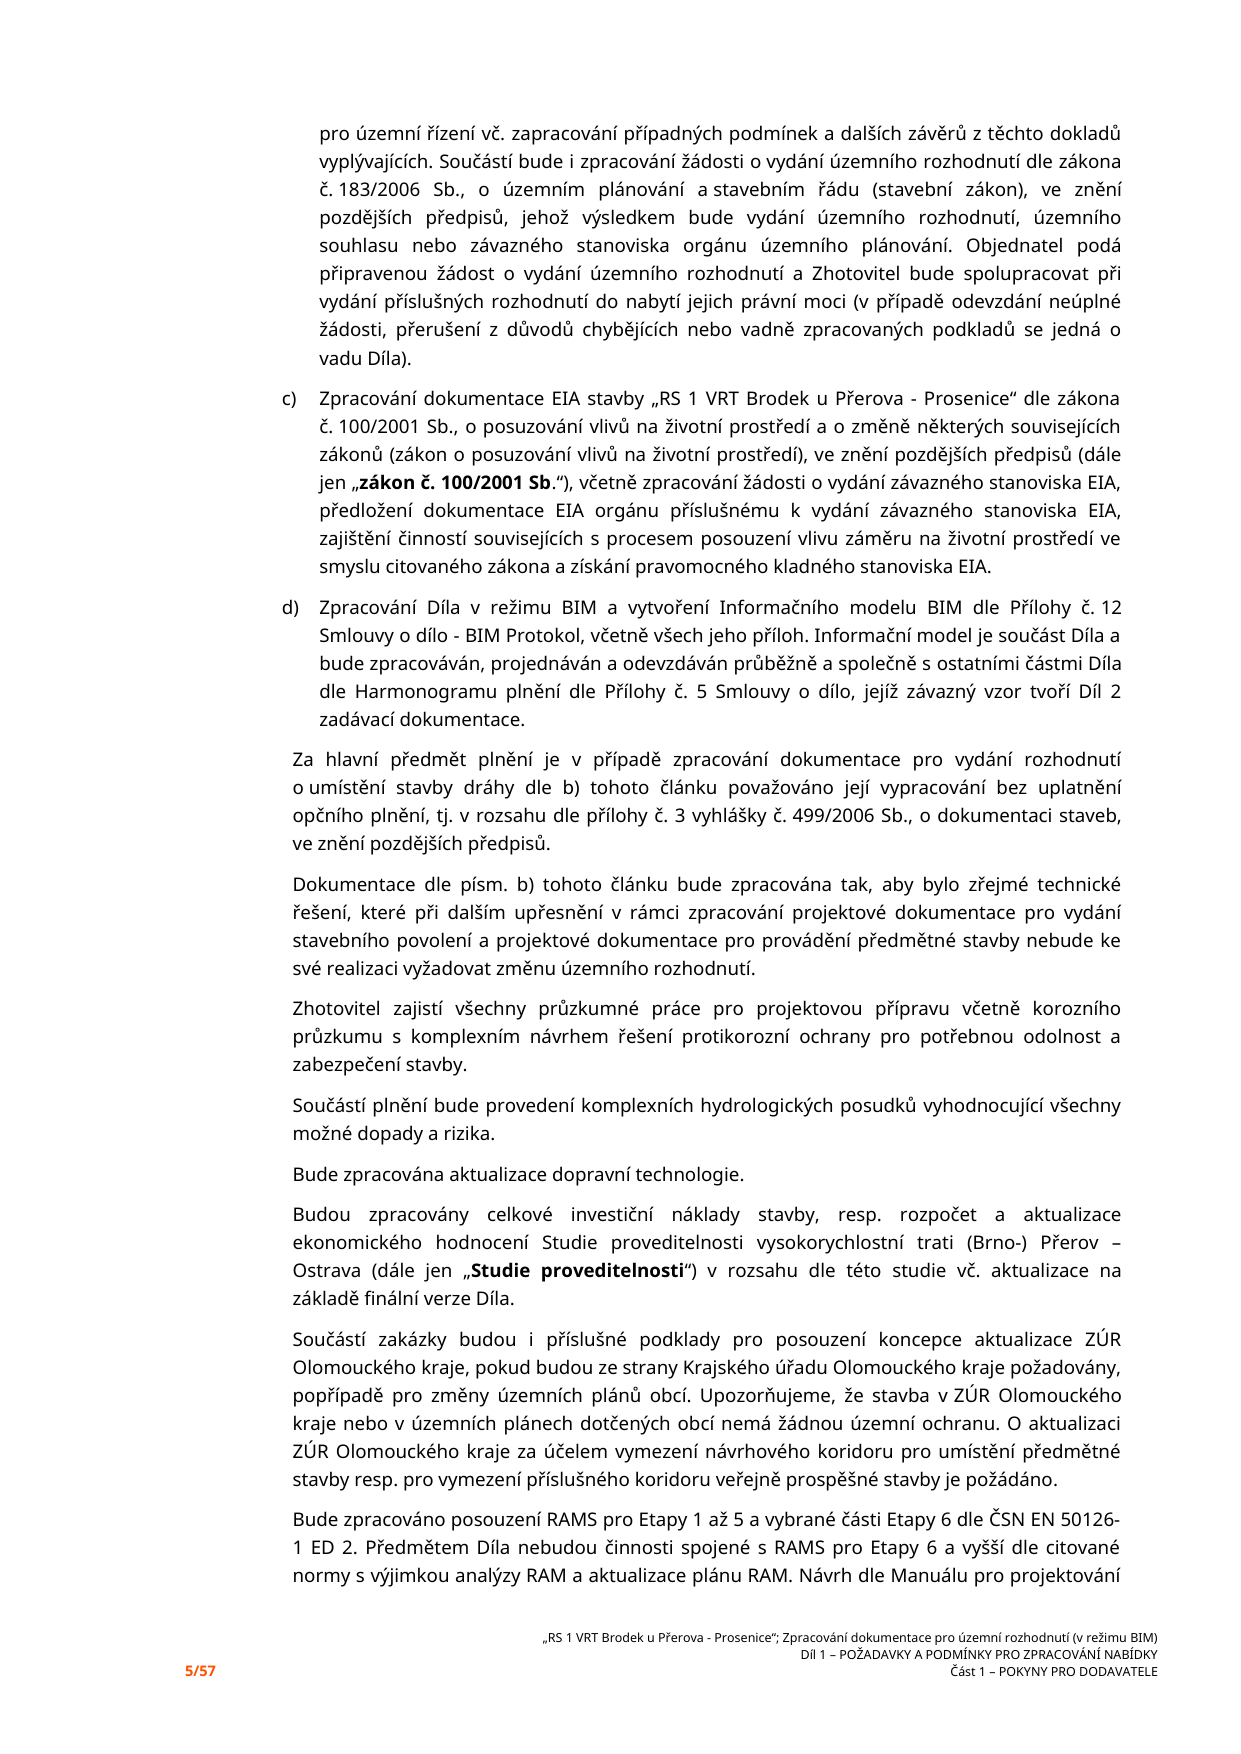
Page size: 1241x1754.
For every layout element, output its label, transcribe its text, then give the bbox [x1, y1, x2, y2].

list Zhotovitel zajistí všechny průzkumné práce pro projektovou přípravu včetně korozního průzkumu s komplexním návrhem řešení protikorozní ochrany pro potřebnou odolnost a zabezpečení stavby. [292, 996, 1122, 1077]
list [292, 1507, 1122, 1588]
list Dokumentace dle písm. b) tohoto článku bude zpracována tak, aby bylo zřejmé technické řešení, které při dalším upřesnění v rámci zpracování projektové dokumentace pro vydání stavebního povolení a projektové dokumentace pro provádění předmětné stavby nebude ke své realizaci vyžadovat změnu územního rozhodnutí. [292, 871, 1122, 981]
list Budou zpracovány celkové investiční náklady stavby, resp. rozpočet a aktualizace ekonomického hodnocení Studie proveditelnosti vysokorychlostní trati (Brno-) Přerov – Ostrava (dále jen „Studie proveditelnosti“) v rozsahu dle této studie vč. aktualizace na základě finální verze Díla. [292, 1201, 1122, 1311]
list Zpracování Díla v režimu BIM a vytvoření Informačního modelu BIM dle Přílohy č. 12 Smlouvy o dílo - BIM Protokol, včetně všech jeho příloh. Informační model je součást Díla a bude zpracováván, projednáván a odevzdáván průběžně a společně s ostatními částmi Díla dle Harmonogramu plnění dle Přílohy č. 5 Smlouvy o dílo, jejíž závazný vzor tvoří Díl 2 zadávací dokumentace. [282, 594, 1122, 732]
list Za hlavní předmět plnění je v případě zpracování dokumentace pro vydání rozhodnutí o umístění stavby dráhy dle b) tohoto článku považováno její vypracování bez uplatnění opčního plnění, tj. v rozsahu dle přílohy č. 3 vyhlášky č. 499/2006 Sb., o dokumentaci staveb, ve znění pozdějších předpisů. [292, 747, 1122, 856]
list Součástí zakázky budou i příslušné podklady pro posouzení koncepce aktualizace ZÚR Olomouckého kraje, pokud budou ze strany Krajského úřadu Olomouckého kraje požadovány, popřípadě pro změny územních plánů obcí. Upozorňujeme, že stavba v ZÚR Olomouckého kraje nebo v územních plánech dotčených obcí nemá žádnou územní ochranu. O aktualizaci ZÚR Olomouckého kraje za účelem vymezení návrhového koridoru pro umístění předmětné stavby resp. pro vymezení příslušného koridoru veřejně prospěšné stavby je požádáno. [292, 1326, 1122, 1492]
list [282, 121, 1122, 370]
list Bude zpracována aktualizace dopravní technologie. [292, 1161, 1122, 1186]
list Součástí plnění bude provedení komplexních hydrologických posudků vyhodnocující všechny možné dopady a rizika. [292, 1092, 1122, 1146]
list Zpracování dokumentace EIA stavby „RS 1 VRT Brodek u Přerova - Prosenice“ dle zákona č. 100/2001 Sb., o posuzování vlivů na životní prostředí a o změně některých souvisejících zákonů (zákon o posuzování vlivů na životní prostředí), ve znění pozdějších předpisů (dále jen „zákon č. 100/2001 Sb.“), včetně zpracování žádosti o vydání závazného stanoviska EIA, předložení dokumentace EIA orgánu příslušnému k vydání závazného stanoviska EIA, zajištění činností souvisejících s procesem posouzení vlivu záměru na životní prostředí ve smyslu citovaného zákona a získání pravomocného kladného stanoviska EIA. [282, 385, 1122, 579]
